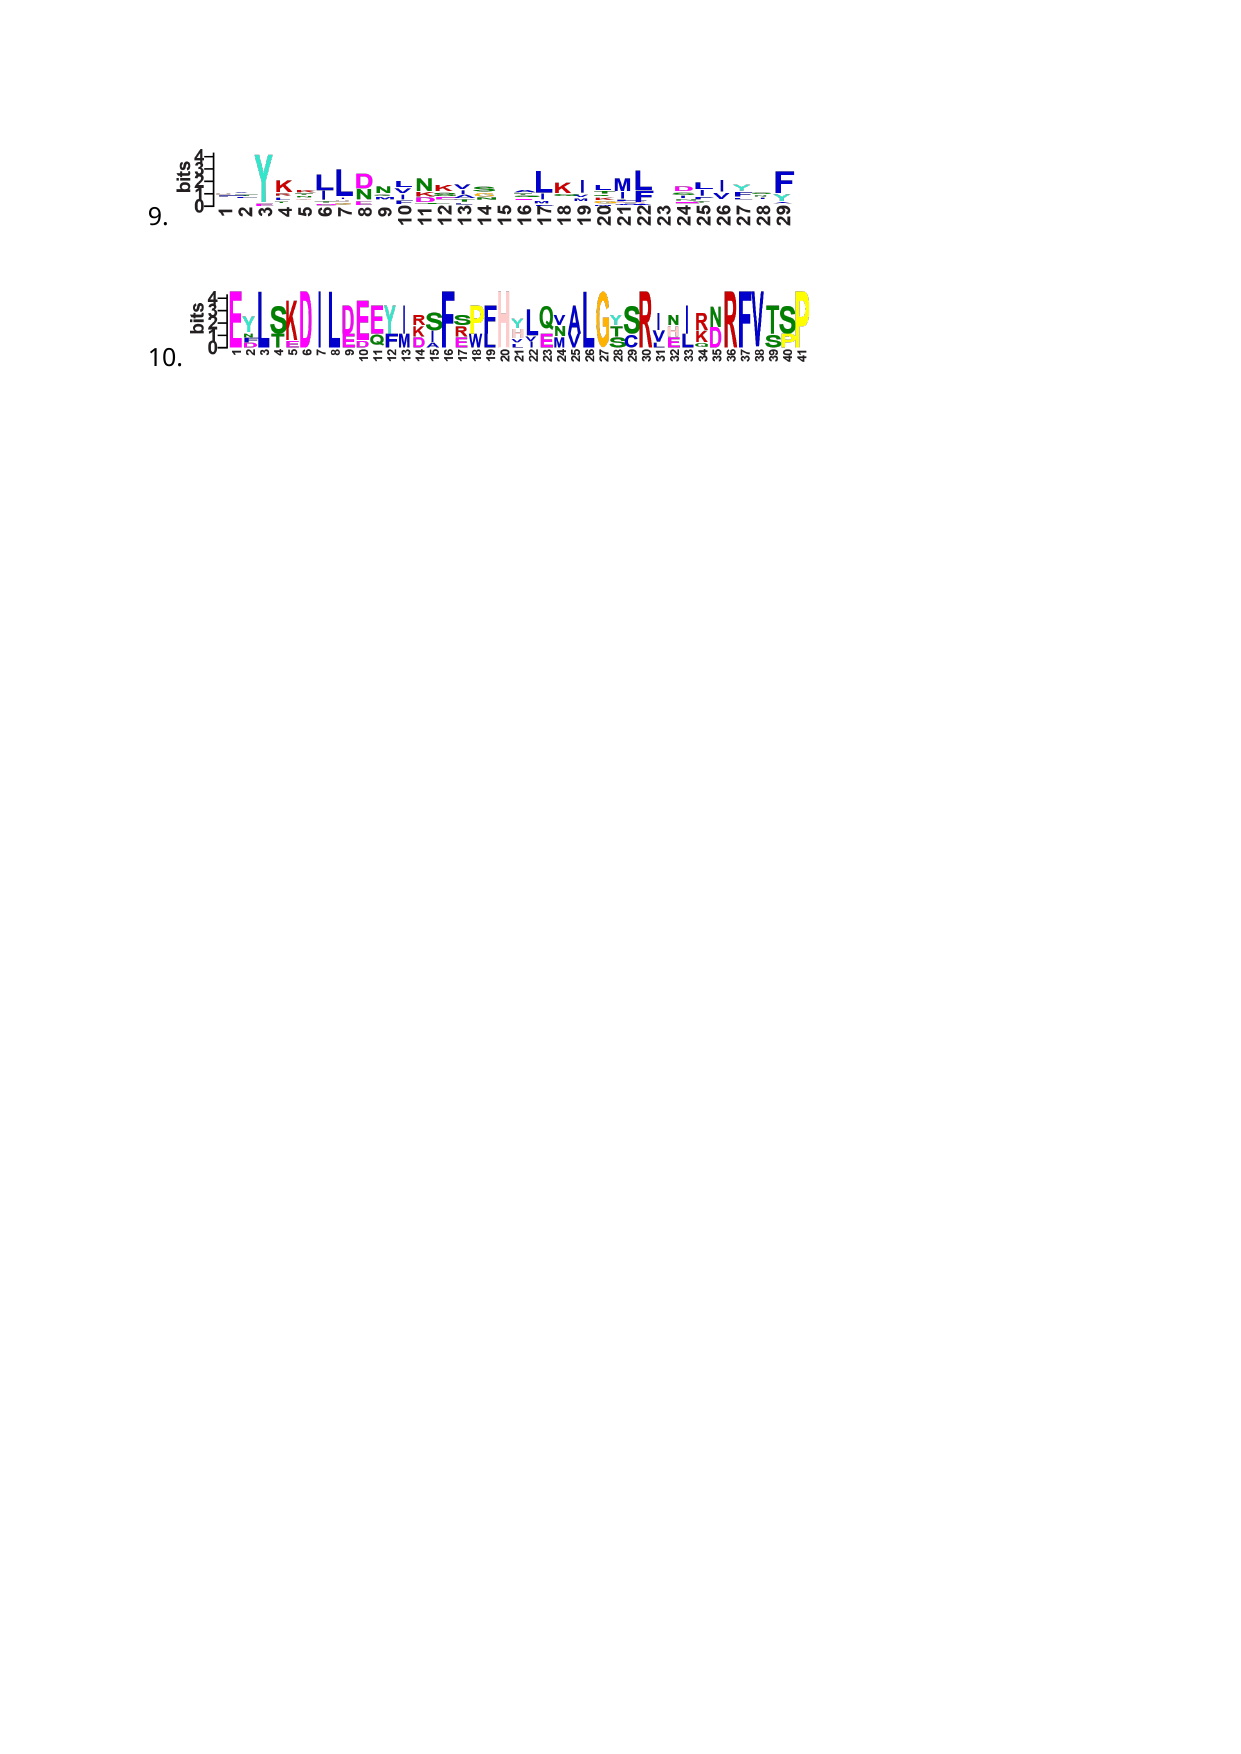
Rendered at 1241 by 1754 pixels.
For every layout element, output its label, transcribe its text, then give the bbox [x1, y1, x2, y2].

picture [187, 282, 810, 367]
picture [173, 147, 795, 226]
